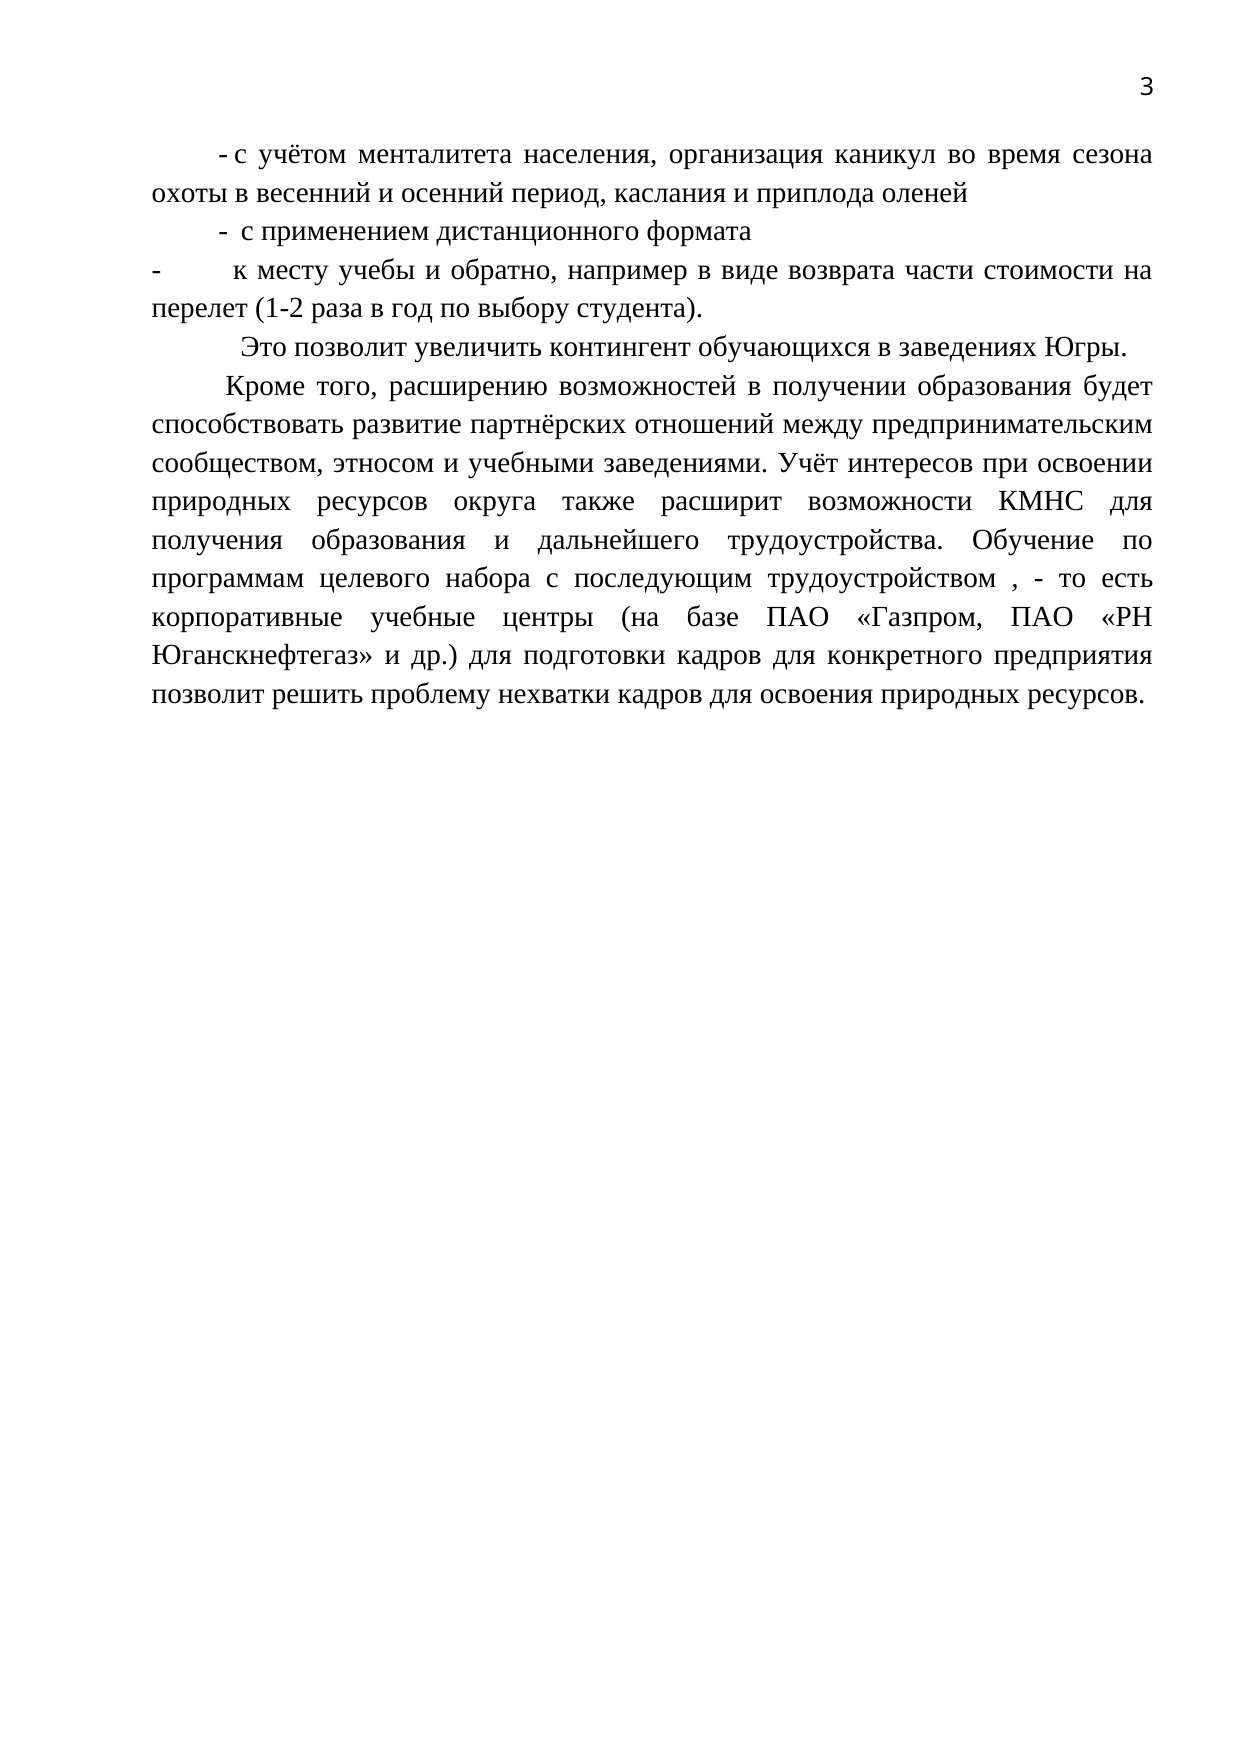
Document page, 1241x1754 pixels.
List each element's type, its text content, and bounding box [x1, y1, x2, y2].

list к месту учебы и обратно, например в виде возврата части стоимости на перелет (1-2 раза в год по выбору студента). [151, 252, 1154, 324]
list с применением дистанционного формата [151, 213, 1154, 247]
list с учётом менталитета населения, организация каникул во время сезона охоты в весенний и осенний период, каслания и приплода оленей [151, 136, 1154, 208]
text Это позволит увеличить контингент обучающихся в заведениях Югры. [151, 329, 1154, 363]
text Кроме того, расширению возможностей в получении образования будет способствовать развитие партнёрских отношений между предпринимательским сообществом, этносом и учебными заведениями. Учёт интересов при освоении природных ресурсов округа также расширит возможности КМНС для получения образования и дальнейшего трудоустройства. Обучение по программам целевого набора с последующим трудоустройством , - то есть корпоративные учебные центры (на базе ПАО «Газпром, ПАО «РН Юганскнефтегаз» и др.) для подготовки кадров для конкретного предприятия позволит решить проблему нехватки кадров для освоения природных ресурсов. [151, 368, 1154, 709]
